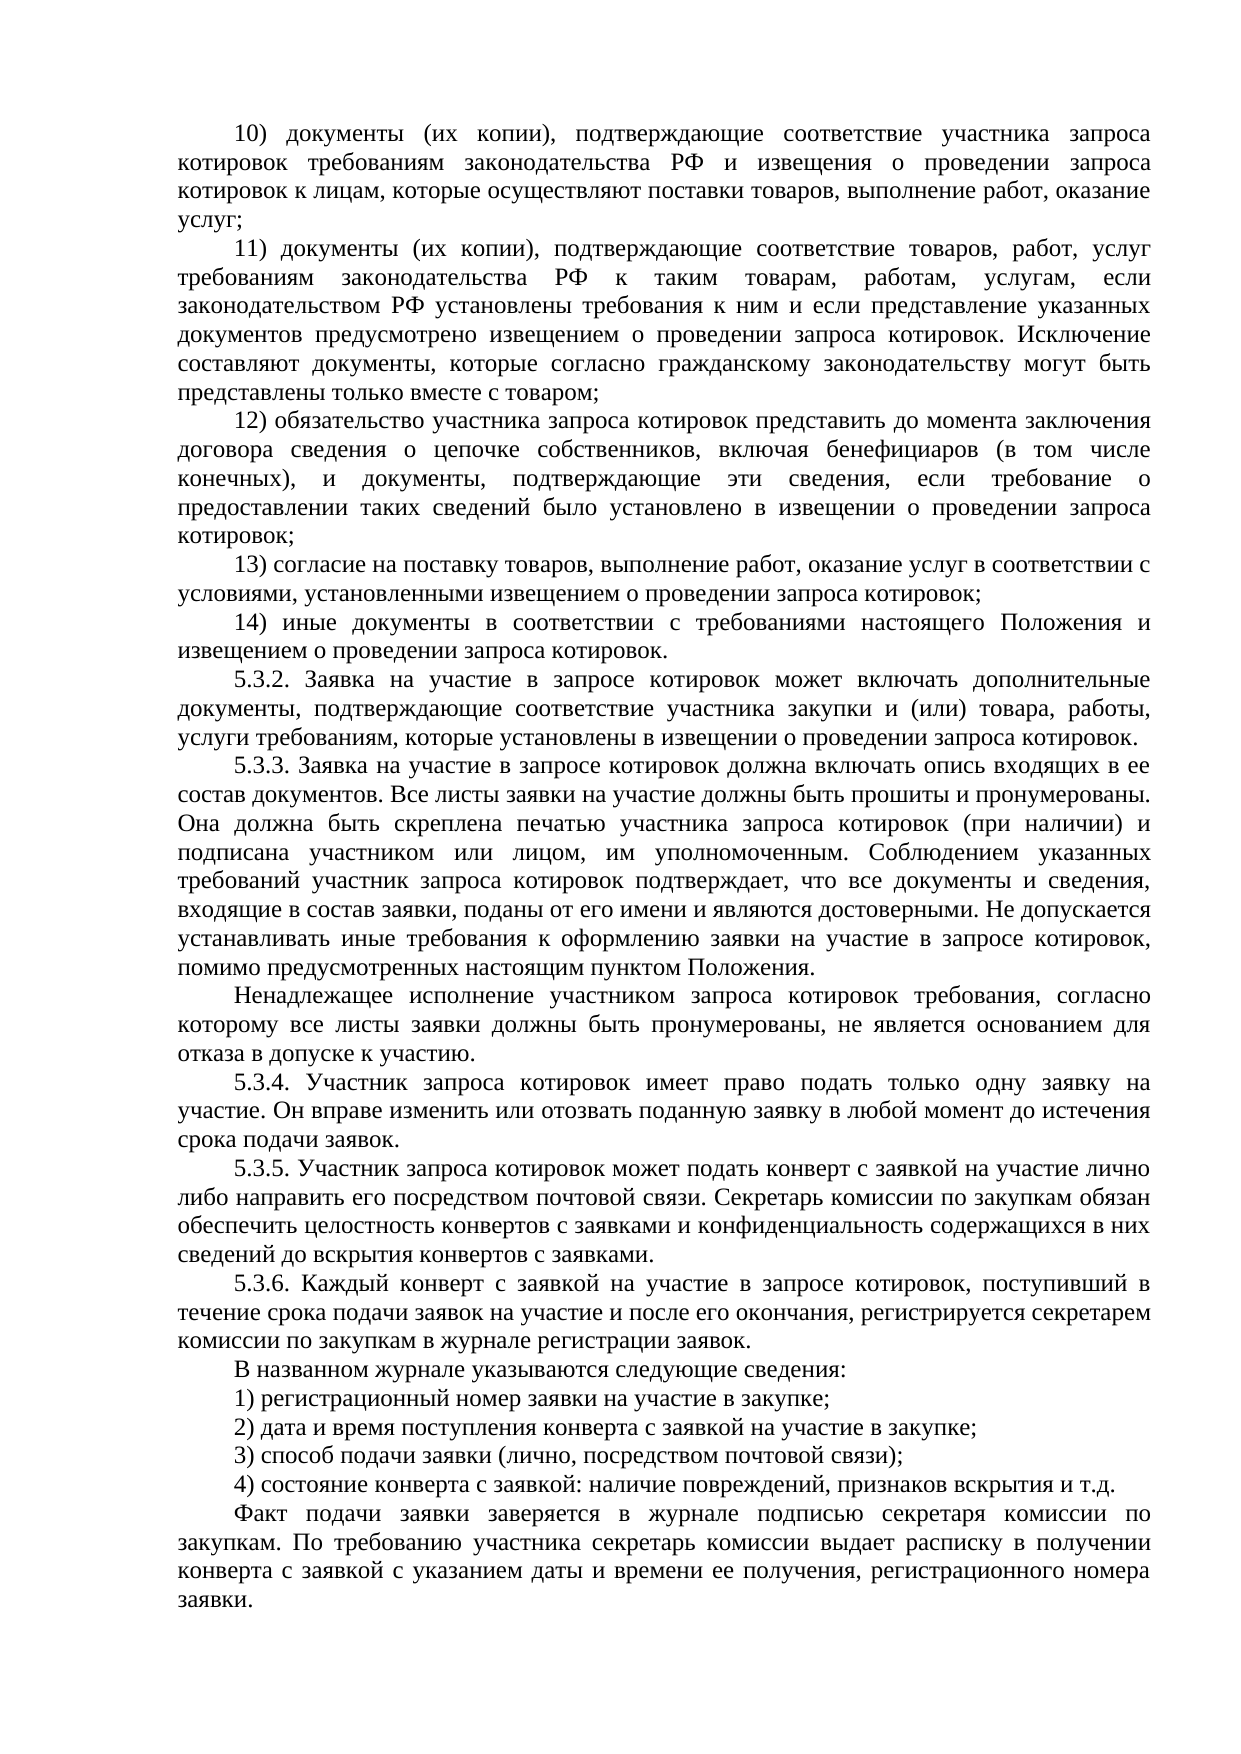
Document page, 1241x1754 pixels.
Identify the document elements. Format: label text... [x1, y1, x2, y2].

text 5.3.4. Участник запроса котировок имеет право подать только одну заявку на участие. Он вправе изменить или отозвать поданную заявку в любой момент до истечения срока подачи заявок. [177, 1067, 1152, 1153]
text 5.3.3. Заявка на участие в запросе котировок должна включать опись входящих в ее состав документов. Все листы заявки на участие должны быть прошиты и пронумерованы. Она должна быть скреплена печатью участника запроса котировок (при наличии) и подписана участником или лицом, им уполномоченным. Соблюдением указанных требований участник запроса котировок подтверждает, что все документы и сведения, входящие в состав заявки, поданы от его имени и являются достоверными. Не допускается устанавливать иные требования к оформлению заявки на участие в запросе котировок, помимо предусмотренных настоящим пунктом Положения. [177, 751, 1152, 981]
text 3) способ подачи заявки (лично, посредством почтовой связи); [177, 1441, 1152, 1469]
text 10) документы (их копии), подтверждающие соответствие участника запроса котировок требованиям законодательства РФ и извещения о проведении запроса котировок к лицам, которые осуществляют поставки товаров, выполнение работ, оказание услуг; [177, 118, 1152, 233]
text В названном журнале указываются следующие сведения: [177, 1354, 1152, 1383]
text Факт подачи заявки заверяется в журнале подписью секретаря комиссии по закупкам. По требованию участника секретарь комиссии выдает расписку в получении конверта с заявкой с указанием даты и времени ее получения, регистрационного номера заявки. [177, 1498, 1152, 1613]
text 1) регистрационный номер заявки на участие в закупке; [177, 1383, 1152, 1412]
text 5.3.5. Участник запроса котировок может подать конверт с заявкой на участие лично либо направить его посредством почтовой связи. Секретарь комиссии по закупкам обязан обеспечить целостность конвертов с заявками и конфиденциальность содержащихся в них сведений до вскрытия конвертов с заявками. [177, 1153, 1152, 1268]
text 4) состояние конверта с заявкой: наличие повреждений, признаков вскрытия и т.д. [177, 1469, 1152, 1498]
text 11) документы (их копии), подтверждающие соответствие товаров, работ, услуг требованиям законодательства РФ к таким товарам, работам, услугам, если законодательством РФ установлены требования к ним и если представление указанных документов предусмотрено извещением о проведении запроса котировок. Исключение составляют документы, которые согласно гражданскому законодательству могут быть представлены только вместе с товаром; [177, 233, 1152, 406]
text 5.3.6. Каждый конверт с заявкой на участие в запросе котировок, поступивший в течение срока подачи заявок на участие и после его окончания, регистрируется секретарем комиссии по закупкам в журнале регистрации заявок. [177, 1268, 1152, 1354]
text Ненадлежащее исполнение участником запроса котировок требования, согласно которому все листы заявки должны быть пронумерованы, не является основанием для отказа в допуске к участию. [177, 981, 1152, 1067]
text 12) обязательство участника запроса котировок представить до момента заключения договора сведения о цепочке собственников, включая бенефициаров (в том числе конечных), и документы, подтверждающие эти сведения, если требование о предоставлении таких сведений было установлено в извещении о проведении запроса котировок; [177, 406, 1152, 549]
text 2) дата и время поступления конверта с заявкой на участие в закупке; [177, 1412, 1152, 1441]
text 13) согласие на поставку товаров, выполнение работ, оказание услуг в соответствии с условиями, установленными извещением о проведении запроса котировок; [177, 549, 1152, 607]
text 14) иные документы в соответствии с требованиями настоящего Положения и извещением о проведении запроса котировок. [177, 607, 1152, 664]
text 5.3.2. Заявка на участие в запросе котировок может включать дополнительные документы, подтверждающие соответствие участника закупки и (или) товара, работы, услуги требованиям, которые установлены в извещении о проведении запроса котировок. [177, 664, 1152, 751]
